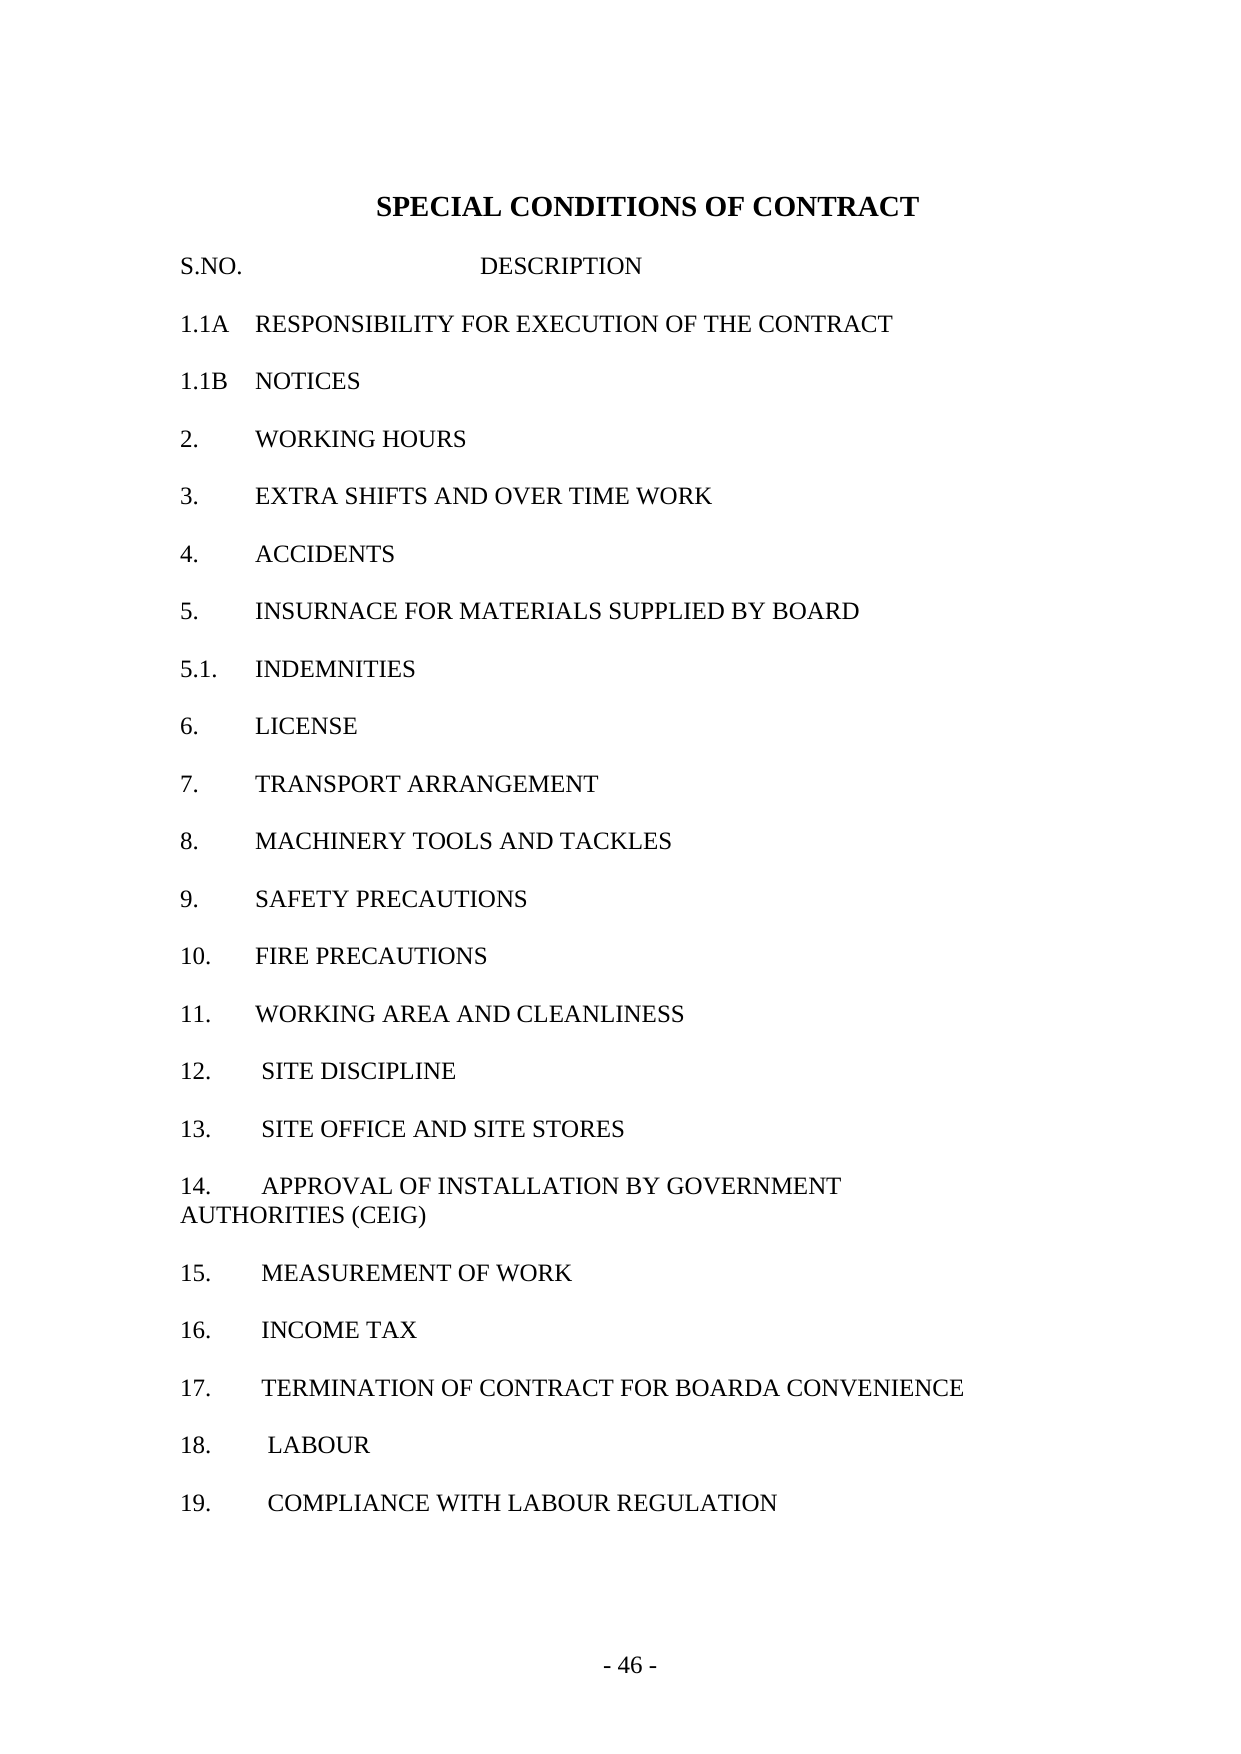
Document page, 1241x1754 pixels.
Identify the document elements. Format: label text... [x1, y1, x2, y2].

text S.NO. DESCRIPTION [180, 251, 1115, 309]
text 10. FIRE PRECAUTIONS [180, 941, 1115, 970]
text 4. ACCIDENTS [180, 539, 1115, 568]
text 14. APPROVAL OF INSTALLATION BY GOVERNMENT AUTHORITIES (CEIG) [180, 1171, 1115, 1229]
text 12. SITE DISCIPLINE [180, 1056, 1115, 1085]
text 5.1. INDEMNITIES [180, 654, 1115, 683]
text 7. TRANSPORT ARRANGEMENT [180, 769, 1115, 798]
text 19. COMPLIANCE WITH LABOUR REGULATION [180, 1488, 1115, 1516]
text 9. SAFETY PRECAUTIONS [180, 884, 1115, 913]
text SPECIAL CONDITIONS OF CONTRACT [180, 189, 1115, 223]
text 2. WORKING HOURS [180, 424, 1115, 453]
text 15. MEASUREMENT OF WORK [180, 1258, 1115, 1286]
text 16. INCOME TAX [180, 1315, 1115, 1344]
text 5. INSURNACE FOR MATERIALS SUPPLIED BY BOARD [180, 596, 1115, 625]
text 18. LABOUR [180, 1430, 1115, 1459]
text 1.1B NOTICES [180, 366, 1115, 395]
text 1.1A RESPONSIBILITY FOR EXECUTION OF THE CONTRACT [180, 309, 1115, 338]
text 17. TERMINATION OF CONTRACT FOR BOARDA CONVENIENCE [180, 1373, 1115, 1401]
text 13. SITE OFFICE AND SITE STORES [180, 1114, 1115, 1143]
text 8. MACHINERY TOOLS AND TACKLES [180, 826, 1115, 855]
text 3. EXTRA SHIFTS AND OVER TIME WORK [180, 481, 1115, 510]
text 11. WORKING AREA AND CLEANLINESS [180, 999, 1115, 1028]
text 6. LICENSE [180, 711, 1115, 740]
